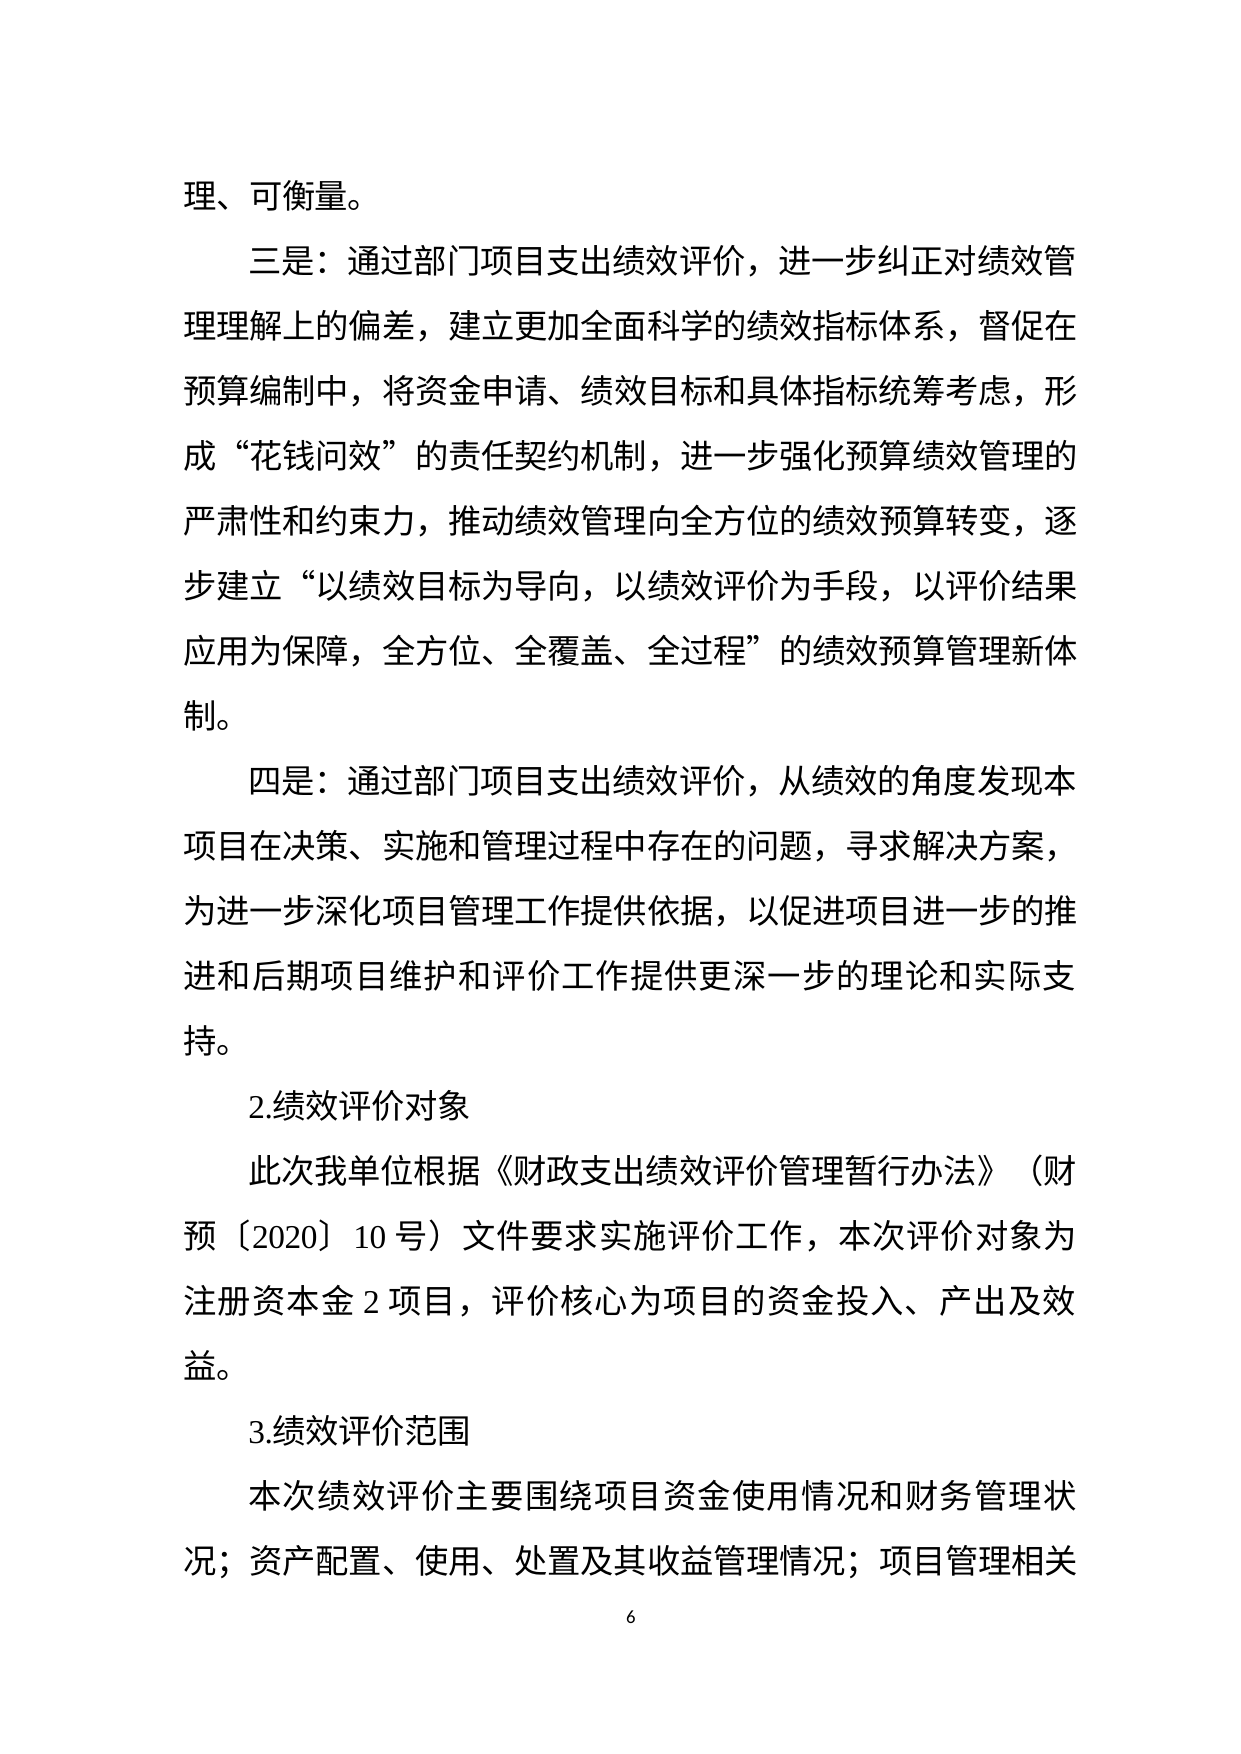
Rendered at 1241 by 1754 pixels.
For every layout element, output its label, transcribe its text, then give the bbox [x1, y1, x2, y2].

text 2.绩效评价对象 [183, 1072, 1078, 1137]
text 3.绩效评价范围 [183, 1397, 1078, 1462]
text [183, 162, 1078, 227]
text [183, 1462, 1078, 1592]
text 三是：通过部门项目支出绩效评价，进一步纠正对绩效管理理解上的偏差，建立更加全面科学的绩效指标体系，督促在预算编制中，将资金申请、绩效目标和具体指标统筹考虑，形成“花钱问效”的责任契约机制，进一步强化预算绩效管理的严肃性和约束力，推动绩效管理向全方位的绩效预算转变，逐步建立“以绩效目标为导向，以绩效评价为手段，以评价结果应用为保障，全方位、全覆盖、全过程”的绩效预算管理新体制。 [183, 227, 1078, 747]
text 此次我单位根据《财政支出绩效评价管理暂行办法》（财预〔2020〕10号）文件要求实施评价工作，本次评价对象为注册资本金2项目，评价核心为项目的资金投入、产出及效益。 [183, 1137, 1078, 1397]
text 四是：通过部门项目支出绩效评价，从绩效的角度发现本项目在决策、实施和管理过程中存在的问题，寻求解决方案，为进一步深化项目管理工作提供依据，以促进项目进一步的推进和后期项目维护和评价工作提供更深一步的理论和实际支持。 [183, 747, 1078, 1072]
